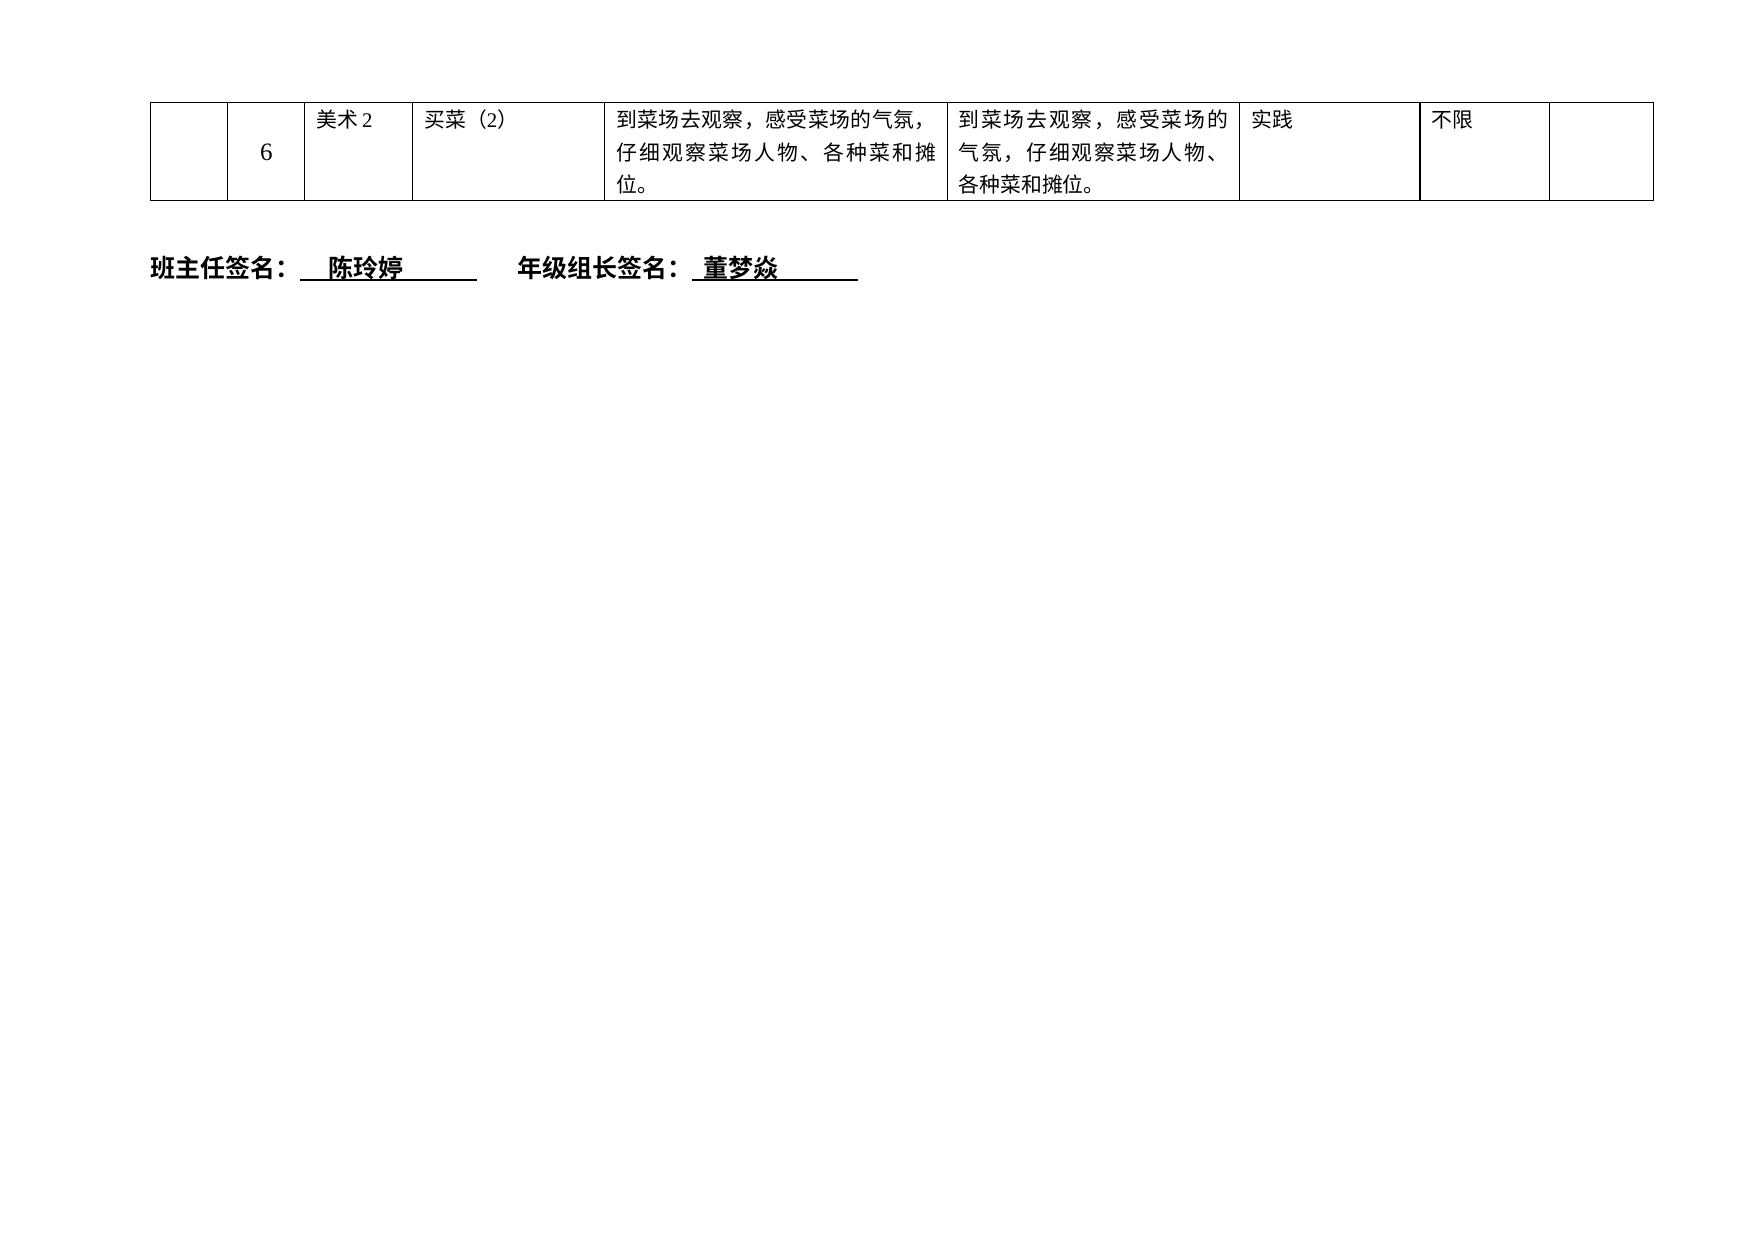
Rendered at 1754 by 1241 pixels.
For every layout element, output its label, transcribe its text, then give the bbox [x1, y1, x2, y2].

text 班主任签名： 陈玲婷 年级组长签名： 董梦焱 [150, 234, 1604, 299]
table_cell 6 [228, 103, 304, 200]
table_cell 实践 [1240, 103, 1419, 200]
table_cell 买菜（2） [413, 103, 604, 200]
table_cell 到菜场去观察，感受菜场的气氛，仔细观察菜场人物、各种菜和摊位。 [605, 103, 947, 200]
table_cell 美术2 [305, 103, 412, 200]
table_cell 到菜场去观察，感受菜场的气氛，仔细观察菜场人物、各种菜和摊位。 [948, 103, 1239, 200]
table_cell 不限 [1421, 103, 1549, 200]
